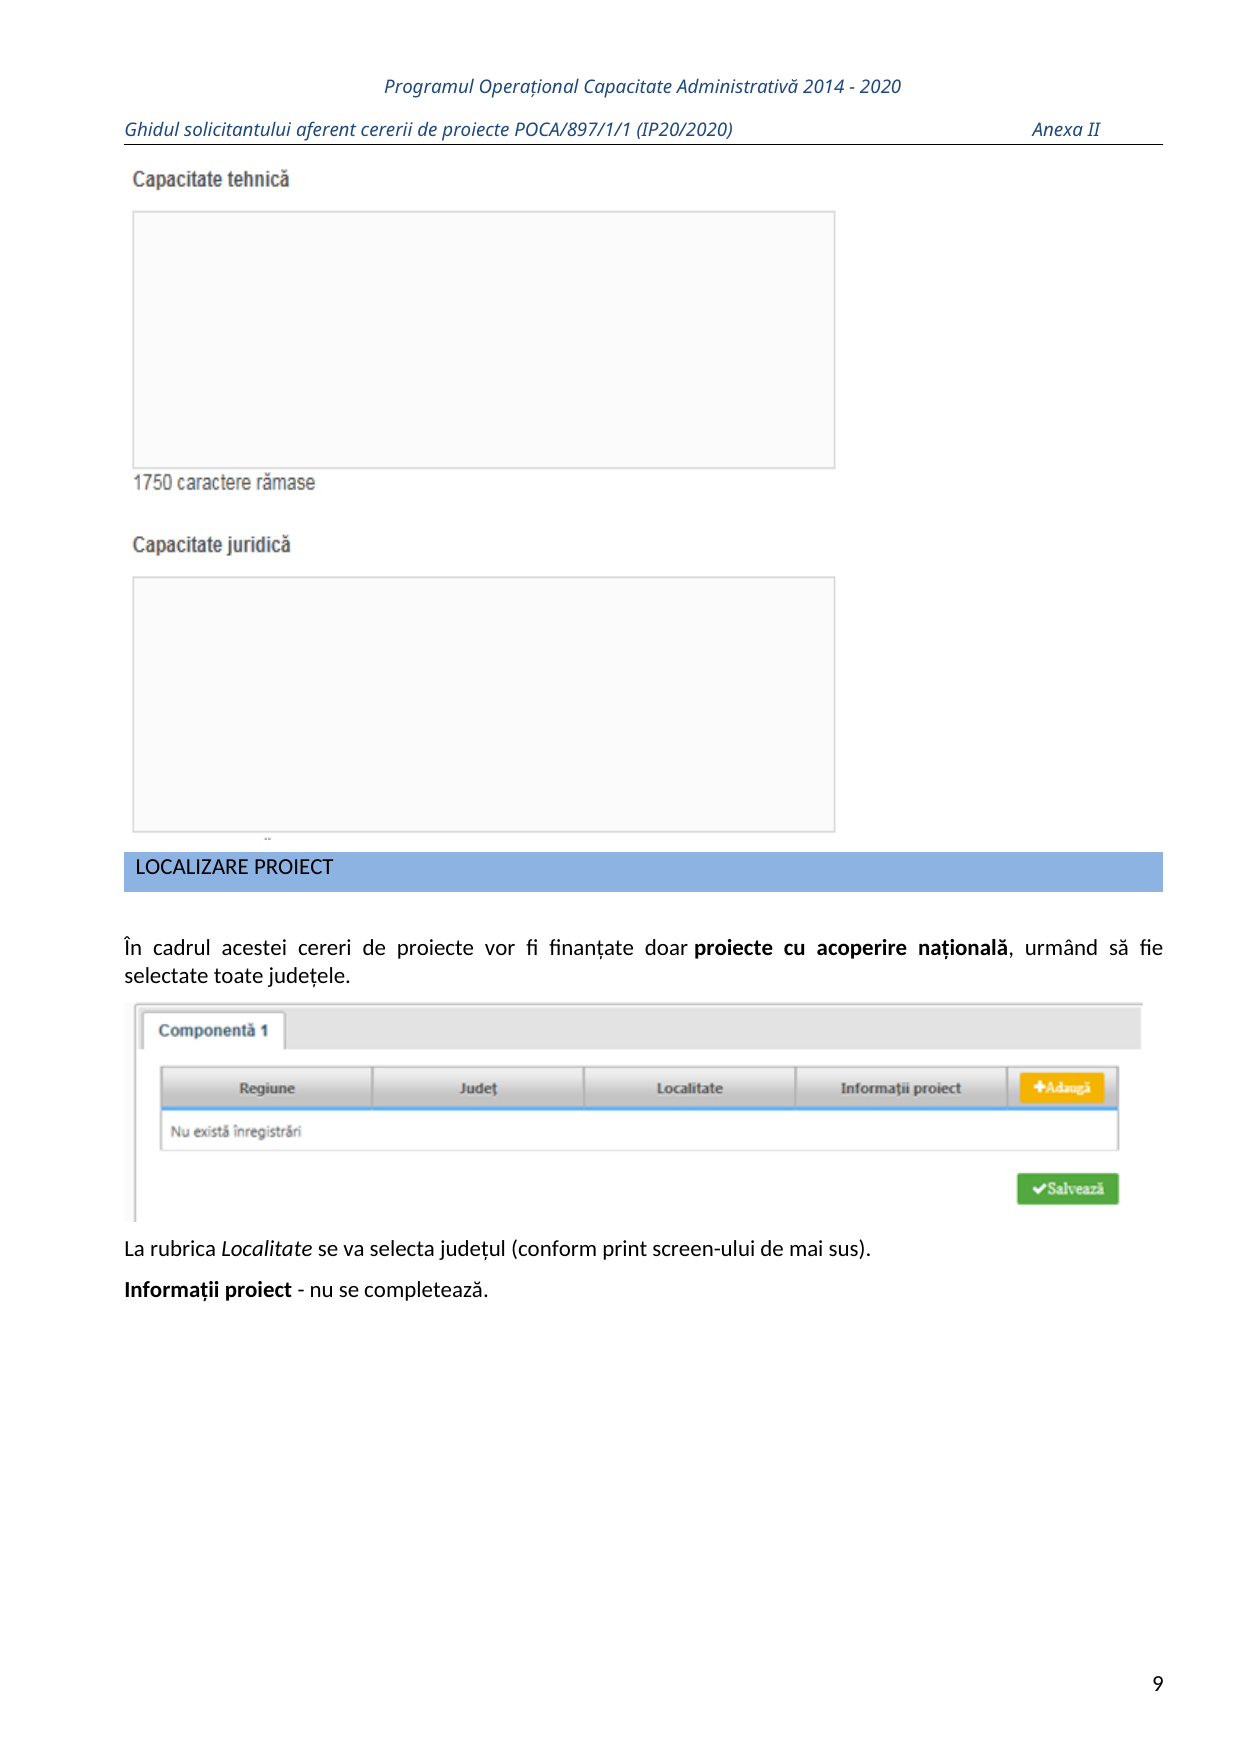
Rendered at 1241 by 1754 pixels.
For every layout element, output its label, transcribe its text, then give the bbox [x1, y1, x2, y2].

picture [124, 1001, 1143, 1222]
text Informații proiect - nu se completează. [124, 1275, 1163, 1303]
text La rubrica Localitate se va selecta județul (conform print screen-ului de mai sus). [124, 1234, 1163, 1262]
text În cadrul acestei cereri de proiecte vor fi finanțate doar proiecte cu acoperire națională, urmând să fie selectate toate județele. [124, 933, 1163, 989]
table_header LOCALIZARE PROIECT [124, 852, 1163, 892]
picture [124, 161, 856, 840]
